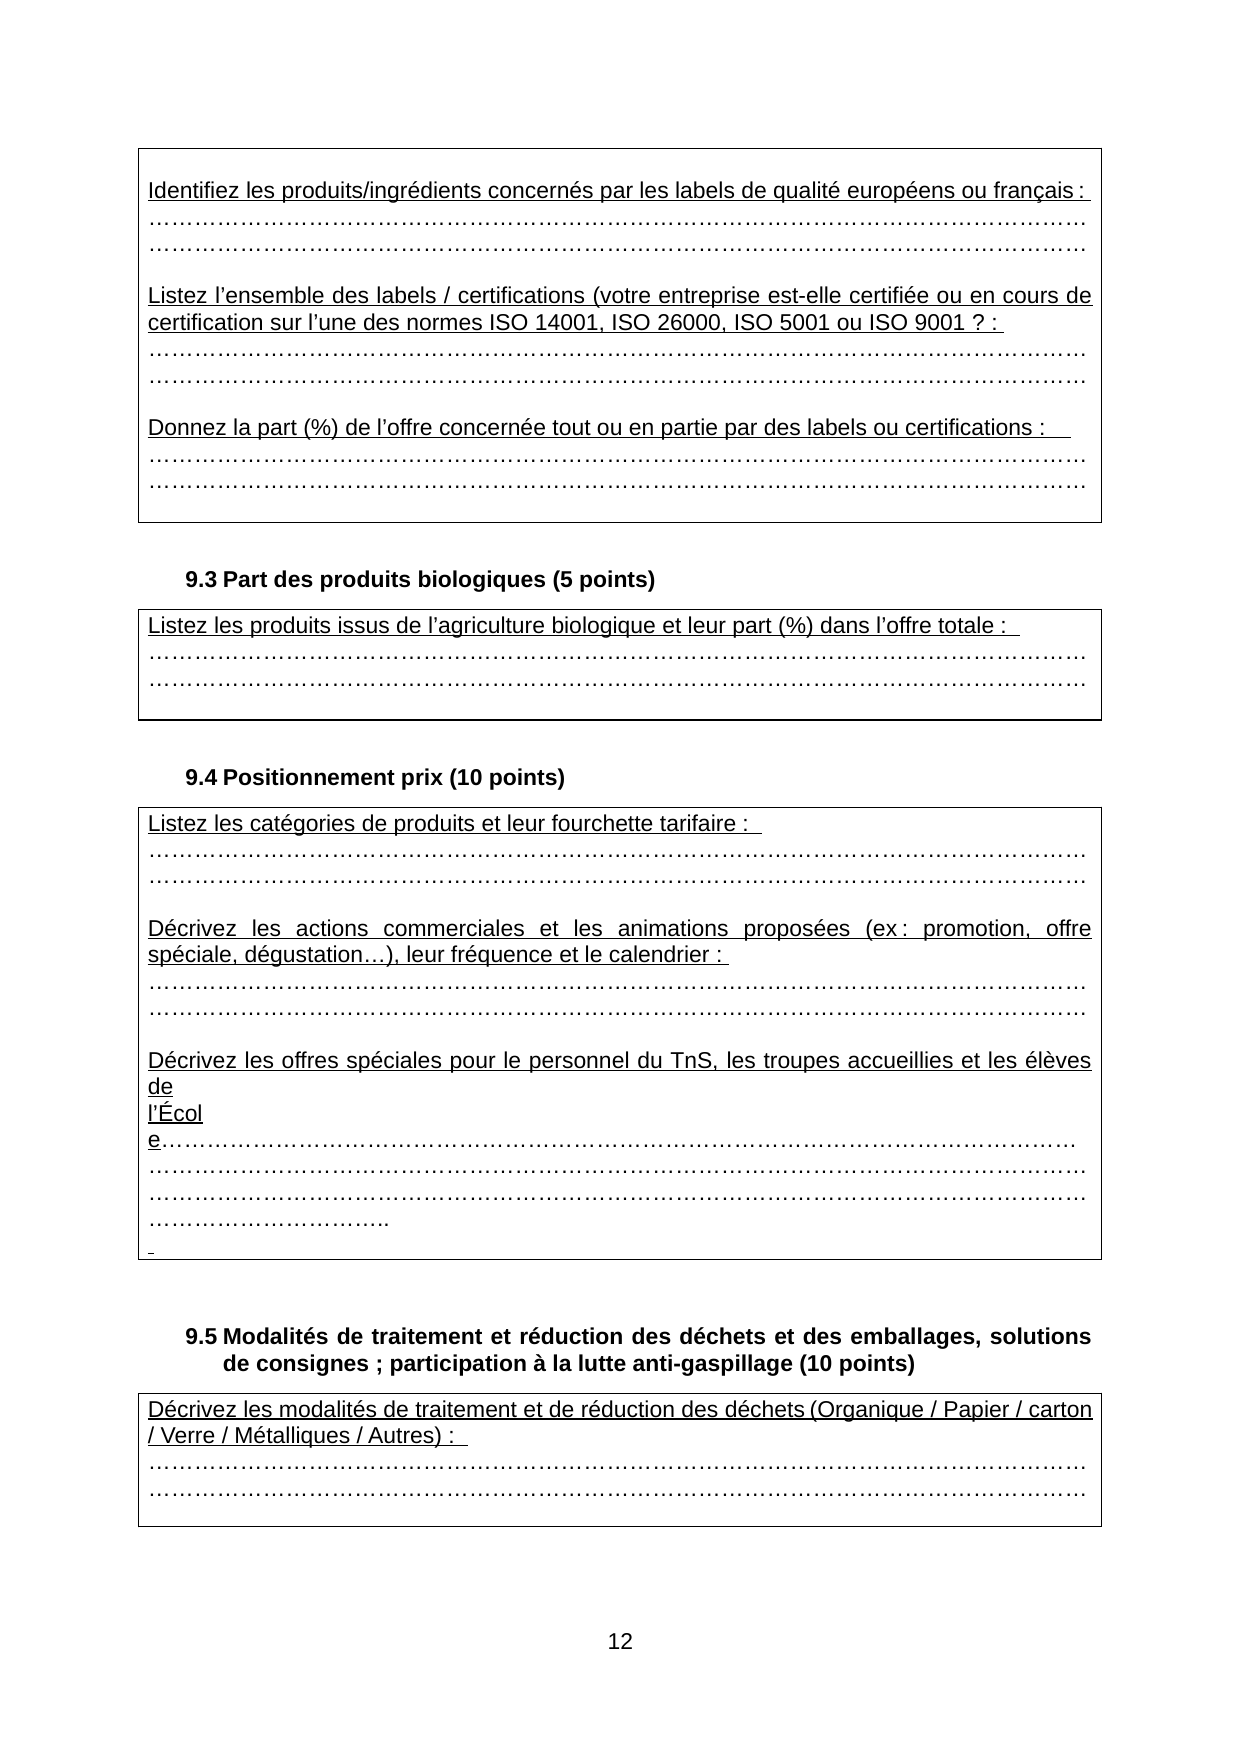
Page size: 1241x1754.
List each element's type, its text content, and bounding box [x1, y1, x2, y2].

text …………………………………………………………………………………………………………… [148, 994, 1093, 1021]
text …………………………………………………………………………………………………………… [148, 862, 1093, 889]
text …………………………………………………………………………………………………………… [148, 638, 1093, 665]
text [148, 203, 1093, 230]
text …………………………………………………………………………………………………………… [148, 362, 1093, 388]
text Décrivez les actions commerciales et les animations proposées (ex : promotion, offre spéciale, dégustation…), leur fréquence et le calendrier : [148, 915, 1093, 968]
text …………………………………………………………………………………………………………… [148, 335, 1093, 362]
text Listez l’ensemble des labels / certifications (votre entreprise est-elle certifiée ou en cours de certification sur l’une des normes ISO 14001, ISO 26000, ISO 5001 ou ISO 9001 ? : [148, 282, 1093, 305]
text …………………………………………………………………………………………………………… [148, 968, 1093, 994]
text Listez les produits issus de l’agriculture biologique et leur part (%) dans l’offre totale : [139, 610, 1101, 638]
text Listez les catégories de produits et leur fourchette tarifaire : [139, 808, 1101, 836]
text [148, 230, 1093, 256]
list Modalités de traitement et réduction des déchets et des emballages, solutions de consignes ; participation à la lutte anti-gaspillage (10 points) [185, 1323, 1093, 1376]
text Décrivez les offres spéciales pour le personnel du TnS, les troupes accueillies et les élèves de l’École……………………………………………………………………………………………………………………………………………………………………………………………………………………………………………………………………………………………………………………………………………………………….. [148, 1047, 1093, 1231]
text …………………………………………………………………………………………………………… [148, 1448, 1093, 1475]
text Identifiez les produits/ingrédients concernés par les labels de qualité européens ou français : [148, 177, 1093, 203]
text …………………………………………………………………………………………………………… [148, 836, 1093, 862]
text Listez l’ensemble des labels / certifications (votre entreprise est-elle certifiée ou en cours de certification sur l’une des normes ISO 14001, ISO 26000, ISO 5001 ou ISO 9001 ? : [148, 306, 1093, 335]
list Part des produits biologiques (5 points) [185, 566, 1093, 592]
text …………………………………………………………………………………………………………… [148, 1475, 1093, 1501]
text Donnez la part (%) de l’offre concernée tout ou en partie par des labels ou certifications : [148, 414, 1093, 441]
text …………………………………………………………………………………………………………… [148, 441, 1093, 467]
text …………………………………………………………………………………………………………… [148, 467, 1093, 493]
list Positionnement prix (10 points) [185, 763, 1093, 790]
text Décrivez les modalités de traitement et de réduction des déchets (Organique / Papier / carton / Verre / Métalliques / Autres) : [139, 1394, 1101, 1448]
text …………………………………………………………………………………………………………… [148, 665, 1093, 691]
